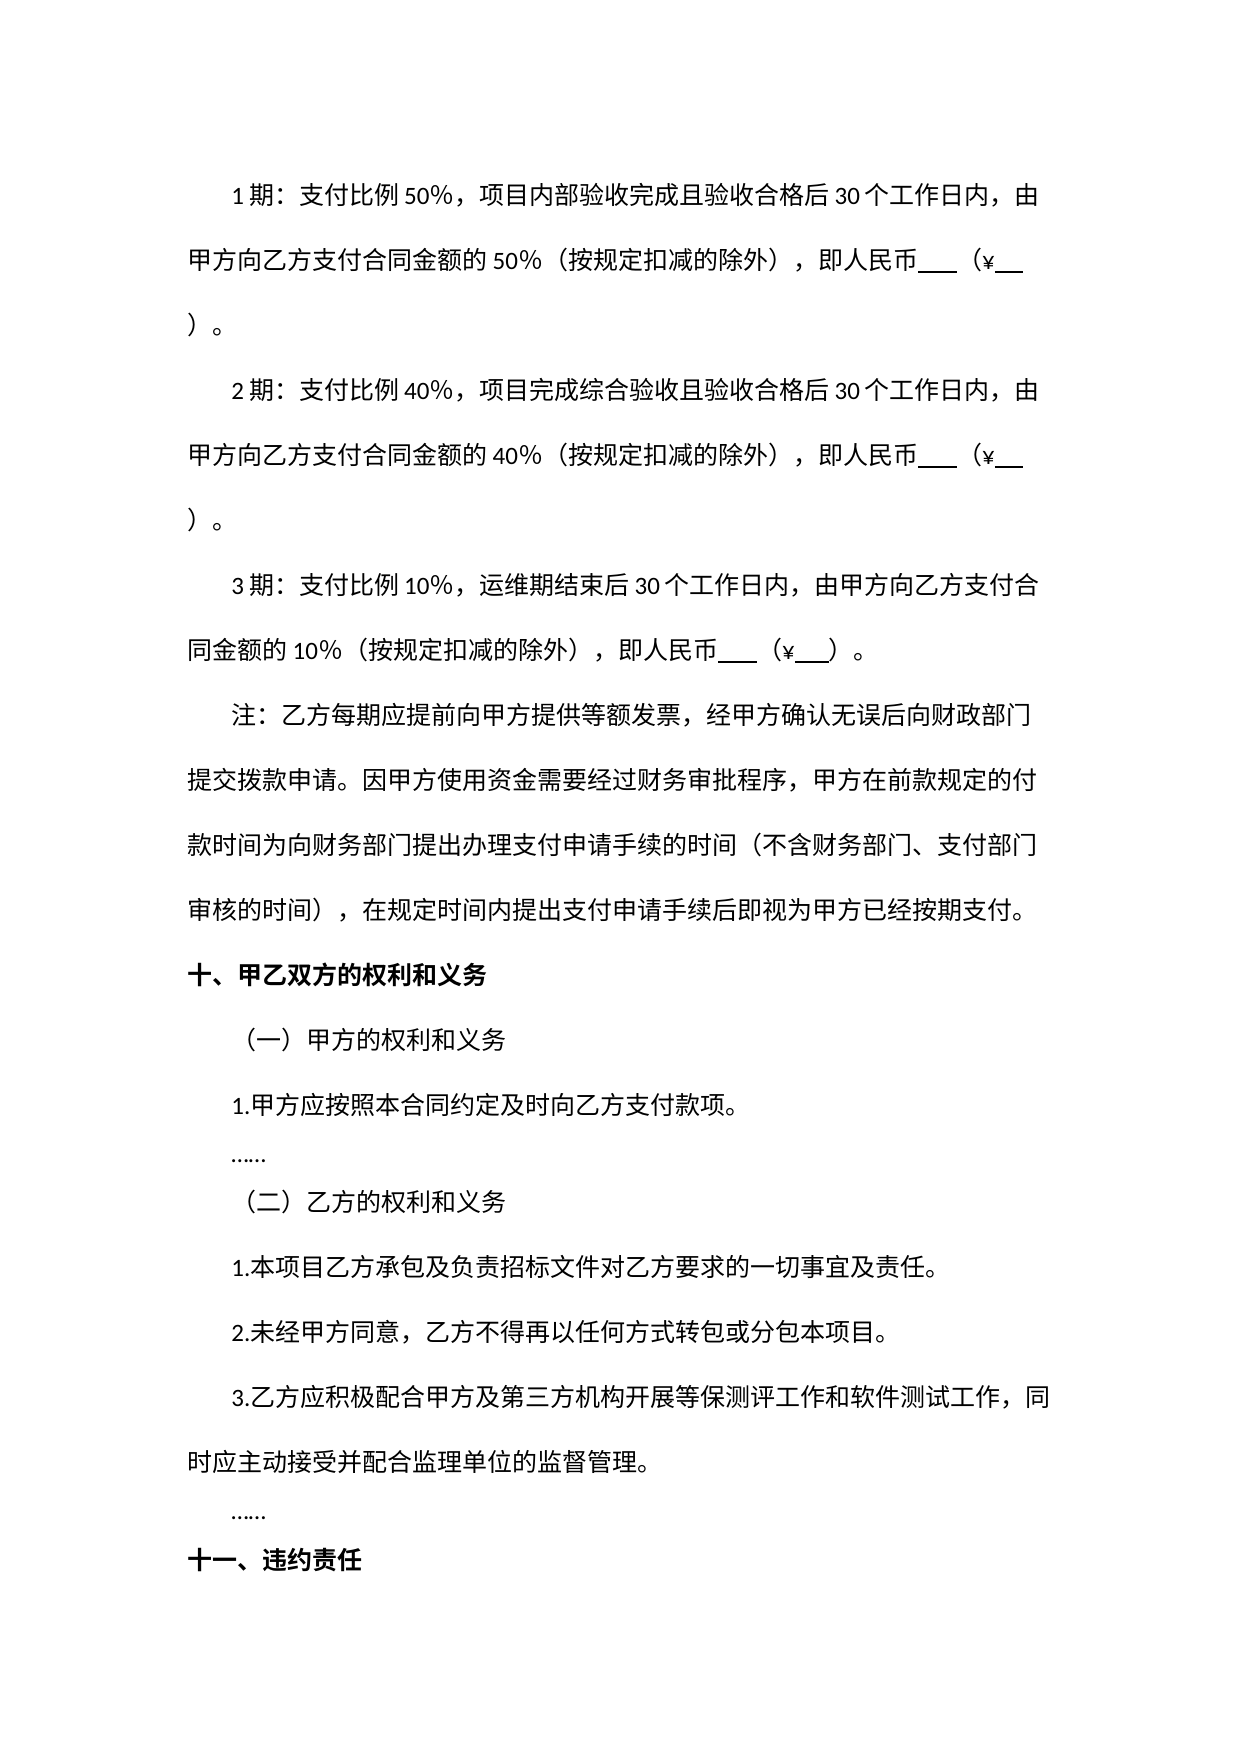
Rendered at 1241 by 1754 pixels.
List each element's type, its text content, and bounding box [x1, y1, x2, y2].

text （二）乙方的权利和义务 [187, 1169, 1053, 1234]
text （一）甲方的权利和义务 [187, 1007, 1053, 1072]
text …… [187, 1137, 1053, 1169]
text 1期：支付比例50％，项目内部验收完成且验收合格后30个工作日内，由甲方向乙方支付合同金额的50％（按规定扣减的除外），即人民币 （¥ ）。 [187, 162, 1053, 357]
text 注：乙方每期应提前向甲方提供等额发票，经甲方确认无误后向财政部门提交拨款申请。因甲方使用资金需要经过财务审批程序，甲方在前款规定的付款时间为向财务部门提出办理支付申请手续的时间（不含财务部门、支付部门审核的时间），在规定时间内提出支付申请手续后即视为甲方已经按期支付。 [187, 682, 1053, 942]
text 3.乙方应积极配合甲方及第三方机构开展等保测评工作和软件测试工作，同时应主动接受并配合监理单位的监督管理。 [187, 1364, 1053, 1494]
text 1.本项目乙方承包及负责招标文件对乙方要求的一切事宜及责任。 [187, 1234, 1053, 1299]
text 十、甲乙双方的权利和义务 [187, 942, 1053, 1007]
text 2.未经甲方同意，乙方不得再以任何方式转包或分包本项目。 [187, 1299, 1053, 1364]
text …… [187, 1494, 1053, 1527]
text 1.甲方应按照本合同约定及时向乙方支付款项。 [187, 1072, 1053, 1137]
text 十一、违约责任 [187, 1527, 1053, 1592]
text 2期：支付比例40％，项目完成综合验收且验收合格后30个工作日内，由甲方向乙方支付合同金额的40％（按规定扣减的除外），即人民币 （¥ ）。 [187, 357, 1053, 552]
text 3期：支付比例10％，运维期结束后30个工作日内，由甲方向乙方支付合同金额的10％（按规定扣减的除外），即人民币 （¥ ）。 [187, 552, 1053, 682]
